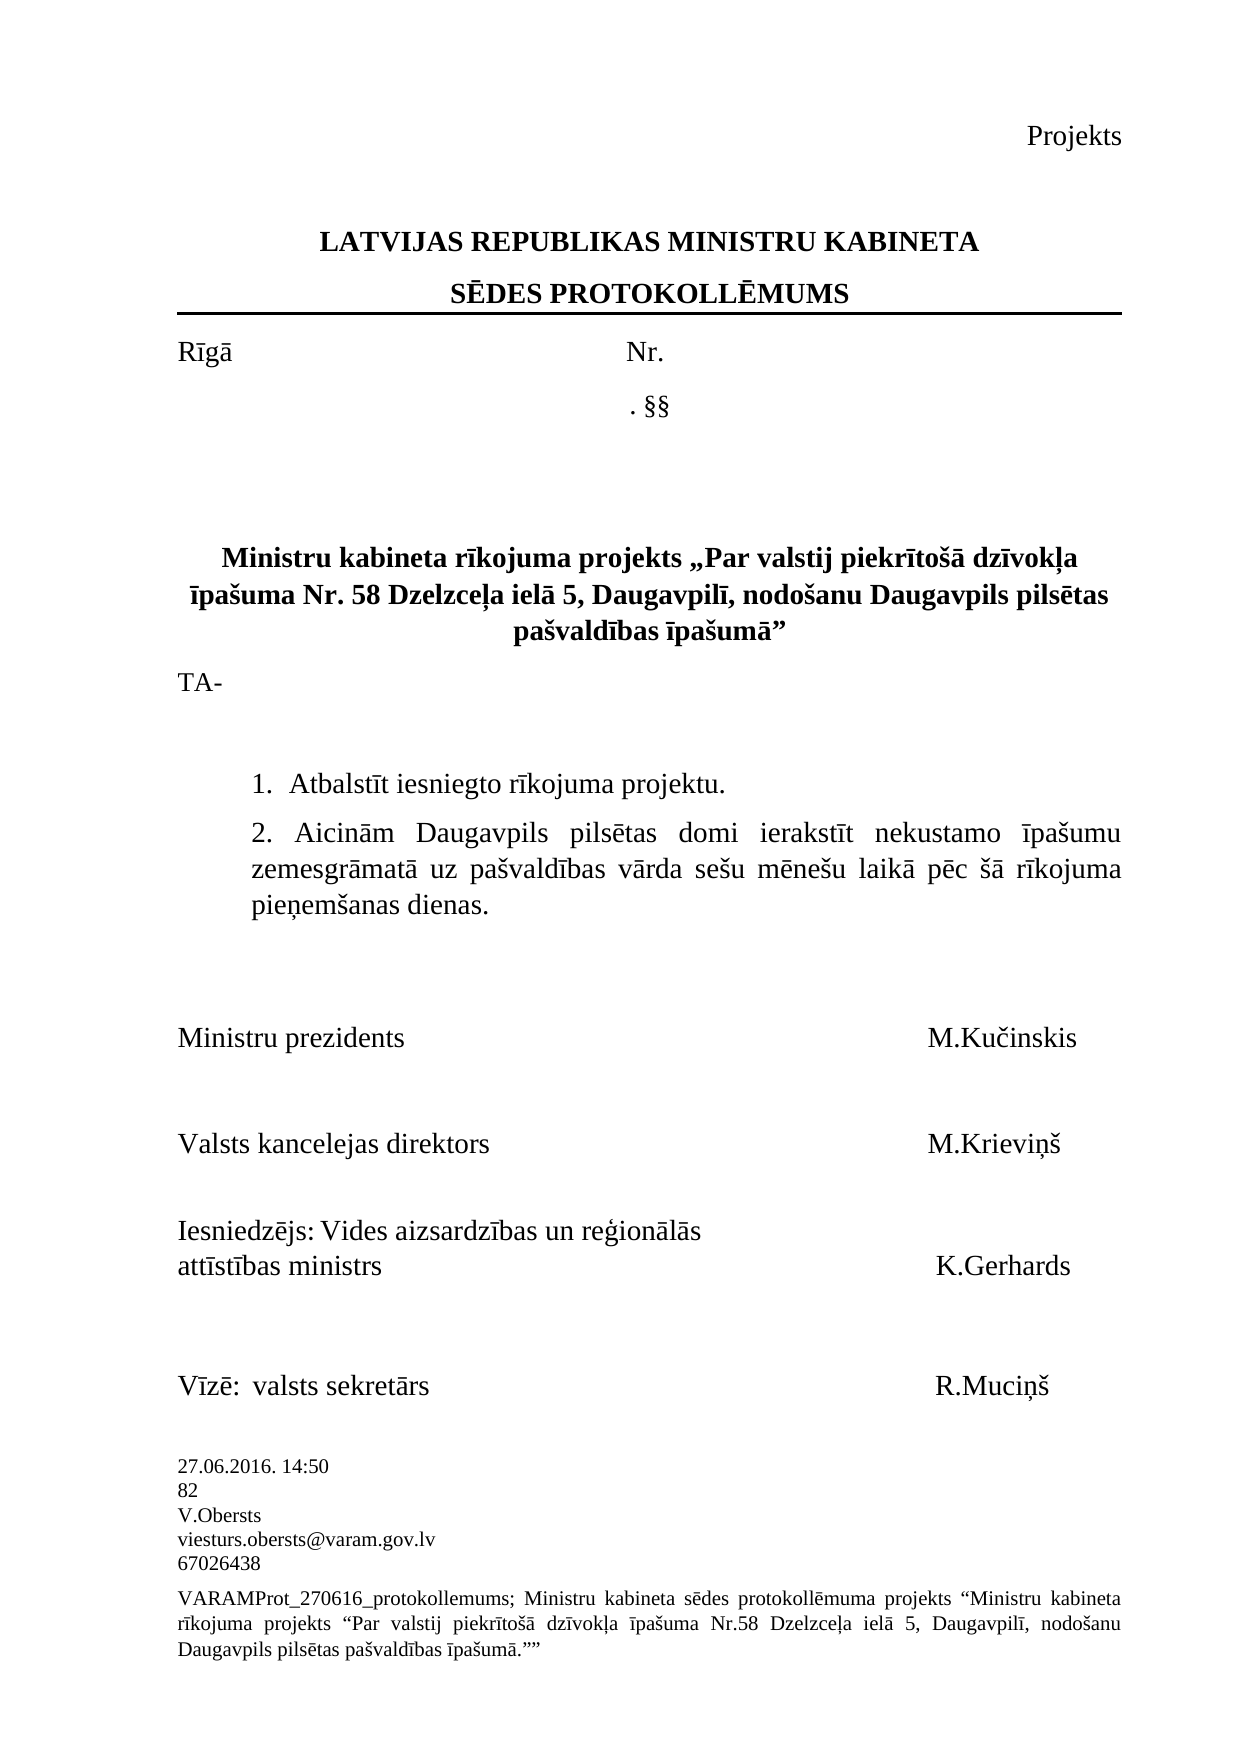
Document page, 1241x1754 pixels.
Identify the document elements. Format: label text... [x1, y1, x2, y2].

text 82 [177, 1478, 1122, 1502]
text LATVIJAS REPUBLIKAS MINISTRU KABINETA [177, 224, 1122, 257]
text Vīzē: valsts sekretārs R.Muciņš [177, 1368, 1122, 1402]
text SĒDES PROTOKOLLĒMUMS [177, 277, 1122, 312]
text 27.06.2016. 14:50 [177, 1454, 1122, 1478]
text Valsts kancelejas direktors M.Krieviņš [177, 1126, 1122, 1160]
text attīstības ministrs K.Gerhards [177, 1248, 1122, 1282]
text . § [177, 387, 1122, 421]
text 67026438 [177, 1551, 1122, 1575]
text V.Obersts [177, 1502, 1122, 1527]
text viesturs.obersts@varam.gov.lv [177, 1527, 1122, 1551]
text Projekts [177, 118, 1122, 152]
text Ministru prezidents M.Kučinskis [177, 1021, 1122, 1054]
text TA- [177, 666, 1122, 697]
text Iesniedzējs: Vides aizsardzības un reģionālās [177, 1212, 1122, 1248]
text Rīgā Nr. [177, 334, 1122, 368]
text Ministru kabineta rīkojuma projekts „Par valstij piekrītošā dzīvokļa īpašuma Nr. 58 Dzelzceļa ielā 5, Daugavpilī, nodošanu Daugavpils pilsētas pašvaldības īpašumā” [177, 541, 1122, 646]
list Atbalstīt iesniegto rīkojuma projektu. [251, 766, 1122, 800]
text 2. Aicinām Daugavpils pilsētas domi ierakstīt nekustamo īpašumu zemesgrāmatā uz pašvaldības vārda sešu mēnešu laikā pēc šā rīkojuma pieņemšanas dienas. [251, 815, 1122, 921]
